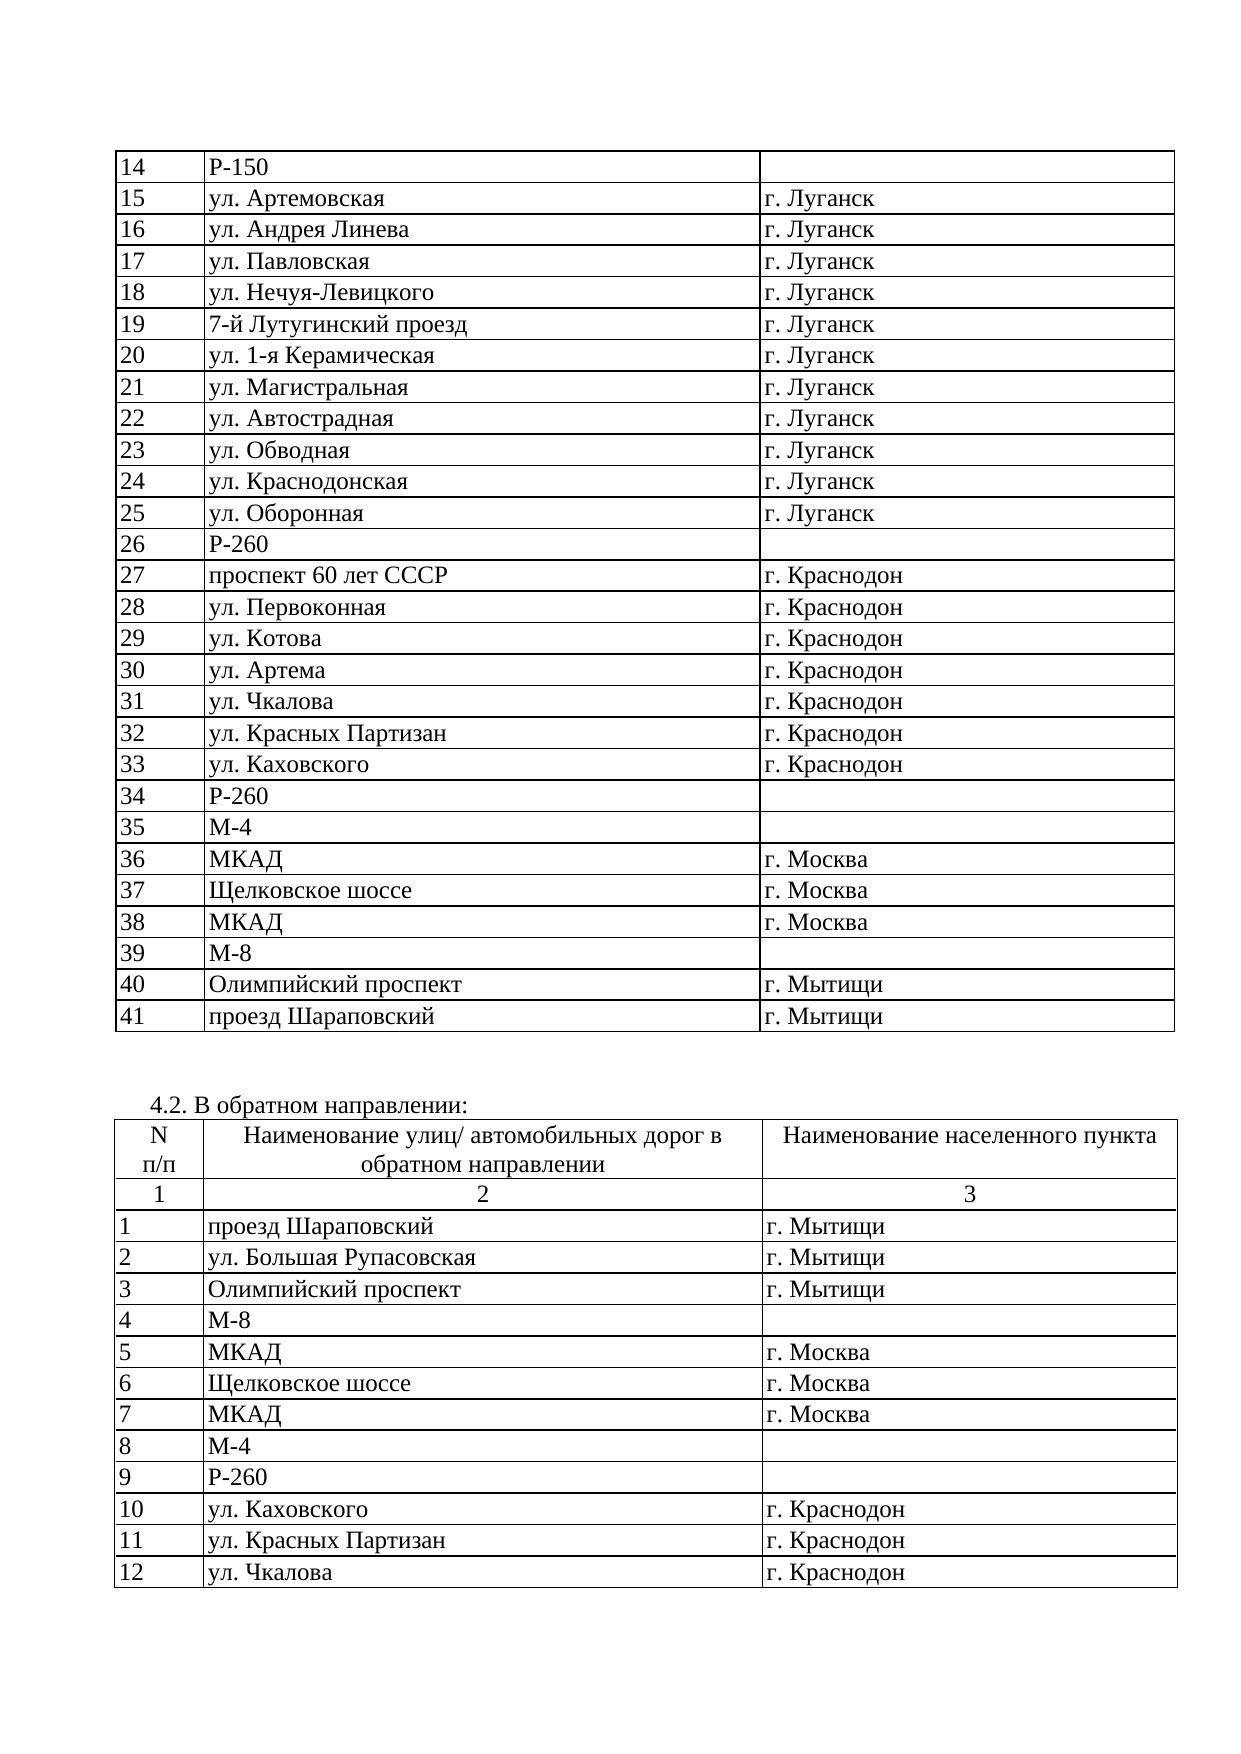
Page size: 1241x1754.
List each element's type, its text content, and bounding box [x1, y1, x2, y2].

table_cell 9 [115, 1462, 203, 1492]
table_cell г. Краснодон [763, 1555, 1177, 1587]
table_cell М-4 [205, 812, 759, 842]
table_cell 2 [204, 1179, 762, 1209]
table_cell 2 [115, 1242, 203, 1272]
table_cell ул. Каховского [204, 1494, 762, 1524]
table_cell 25 [117, 498, 204, 527]
table_cell 20 [117, 340, 204, 370]
table_cell 33 [117, 749, 204, 779]
table_cell г. Мытищи [763, 1241, 1177, 1272]
table_cell 14 [117, 152, 204, 181]
table_cell 31 [117, 686, 204, 716]
table_header N п/п [115, 1120, 203, 1178]
table_cell 3 [763, 1178, 1177, 1209]
table_cell [761, 812, 1174, 842]
table_cell [763, 1304, 1177, 1335]
table_cell г. Краснодон [761, 749, 1174, 779]
table_cell МКАД [205, 844, 759, 873]
table_cell 6 [115, 1368, 203, 1398]
table_cell Олимпийский проспект [204, 1274, 762, 1303]
table_cell г. Луганск [761, 183, 1174, 213]
table_cell М-8 [205, 938, 759, 968]
table_cell 41 [117, 1001, 204, 1031]
table_cell 23 [117, 435, 204, 464]
table_cell г. Луганск [761, 246, 1174, 276]
table_cell ул. Обводная [205, 435, 759, 464]
table_cell [763, 1461, 1177, 1492]
table_cell 35 [117, 812, 204, 842]
table_cell 16 [117, 215, 204, 244]
table_cell М-4 [204, 1431, 762, 1461]
table_cell 15 [117, 183, 204, 213]
table_cell 21 [117, 372, 204, 402]
table_cell 24 [117, 466, 204, 496]
table_cell г. Луганск [761, 435, 1174, 464]
table_cell г. Москва [761, 844, 1174, 873]
table_cell 26 [117, 529, 204, 559]
table_header Наименование населенного пункта [763, 1120, 1177, 1178]
table_cell 34 [117, 781, 204, 811]
table_cell ул. Красных Партизан [204, 1525, 762, 1555]
table_cell г. Краснодон [763, 1524, 1177, 1555]
table_cell г. Москва [763, 1398, 1177, 1429]
table_cell г. Краснодон [761, 561, 1174, 590]
table_cell [761, 781, 1174, 811]
table_cell г. Краснодон [761, 592, 1174, 622]
table_cell ул. 1-я Керамическая [205, 340, 759, 370]
table_cell ул. Первоконная [205, 592, 759, 622]
table_cell Р-260 [205, 781, 759, 811]
table_cell 10 [115, 1493, 203, 1524]
table_cell г. Мытищи [763, 1272, 1177, 1303]
table_cell 37 [117, 875, 204, 905]
table_cell ул. Павловская [205, 246, 759, 276]
table_cell ул. Котова [205, 623, 759, 653]
table_cell 32 [117, 718, 204, 748]
table_cell 18 [117, 277, 204, 307]
table_cell 7 [115, 1399, 203, 1429]
text 4.2. В обратном направлении: [150, 1090, 1090, 1119]
table_cell г. Москва [761, 907, 1174, 936]
table_cell г. Мытищи [763, 1209, 1177, 1241]
table_cell г. Москва [761, 875, 1174, 905]
table_cell [761, 152, 1174, 181]
table_cell 1 [115, 1179, 203, 1209]
table_cell г. Луганск [761, 498, 1174, 527]
table_cell 3 [115, 1273, 203, 1303]
table_cell 39 [117, 938, 204, 968]
table_cell ул. Красных Партизан [205, 718, 759, 748]
table_cell ул. Андрея Линева [205, 215, 759, 244]
table_cell 8 [115, 1430, 203, 1461]
table_cell 40 [117, 970, 204, 999]
table_cell Щелковское шоссе [205, 875, 759, 905]
table_cell ул. Магистральная [205, 372, 759, 402]
table_cell ул. Большая Рупасовская [204, 1242, 762, 1272]
table_cell 17 [117, 246, 204, 276]
table_cell г. Краснодон [761, 655, 1174, 685]
table_cell г. Мытищи [761, 970, 1174, 999]
table_cell г. Луганск [761, 277, 1174, 307]
table_cell 27 [117, 561, 204, 590]
table_cell ул. Артема [205, 655, 759, 685]
table_cell Р-150 [205, 152, 759, 181]
table_cell 11 [115, 1525, 203, 1555]
table_cell 7-й Лутугинский проезд [205, 309, 759, 339]
table_cell ул. Каховского [205, 749, 759, 779]
table_cell г. Краснодон [763, 1492, 1177, 1524]
table_cell ул. Автострадная [205, 403, 759, 433]
table_cell проспект 60 лет СССР [205, 561, 759, 590]
table_cell г. Краснодон [761, 623, 1174, 653]
table_cell 38 [117, 907, 204, 936]
table_cell проезд Шараповский [205, 1001, 759, 1031]
table_cell 29 [117, 623, 204, 653]
table_cell г. Луганск [761, 215, 1174, 244]
table_cell г. Луганск [761, 340, 1174, 370]
table_cell г. Москва [763, 1335, 1177, 1366]
table_cell ул. Чкалова [205, 686, 759, 716]
table_header Наименование улиц/ автомобильных дорог в обратном направлении [204, 1120, 762, 1178]
table_cell МКАД [204, 1400, 762, 1429]
table_cell ул. Нечуя-Левицкого [205, 277, 759, 307]
table_cell [761, 529, 1174, 559]
table_cell г. Краснодон [761, 686, 1174, 716]
table_cell г. Луганск [761, 403, 1174, 433]
table_cell Р-260 [204, 1462, 762, 1492]
table_cell Щелковское шоссе [204, 1368, 762, 1398]
table_cell 19 [117, 309, 204, 339]
table_cell МКАД [204, 1337, 762, 1366]
table_cell г. Краснодон [761, 718, 1174, 748]
table_cell ул. Чкалова [204, 1557, 762, 1587]
table_cell [763, 1429, 1177, 1461]
table_cell г. Москва [763, 1366, 1177, 1398]
table_cell 1 [115, 1210, 203, 1241]
table_cell 5 [115, 1336, 203, 1366]
table_cell 12 [115, 1556, 203, 1587]
table_cell 22 [117, 403, 204, 433]
table_cell г. Мытищи [761, 1001, 1174, 1031]
table_cell ул. Артемовская [205, 183, 759, 213]
table_cell [761, 938, 1174, 968]
table_cell 28 [117, 592, 204, 622]
table_cell Р-260 [205, 529, 759, 559]
table_cell г. Луганск [761, 372, 1174, 402]
table_cell 30 [117, 655, 204, 685]
table_cell ул. Краснодонская [205, 466, 759, 496]
table_cell Олимпийский проспект [205, 970, 759, 999]
table_cell 4 [115, 1305, 203, 1335]
table_cell г. Луганск [761, 309, 1174, 339]
table_cell г. Луганск [761, 466, 1174, 496]
table_cell М-8 [204, 1305, 762, 1335]
table_cell МКАД [205, 907, 759, 936]
table_cell 36 [117, 844, 204, 873]
table_cell ул. Оборонная [205, 498, 759, 527]
table_cell проезд Шараповский [204, 1211, 762, 1241]
